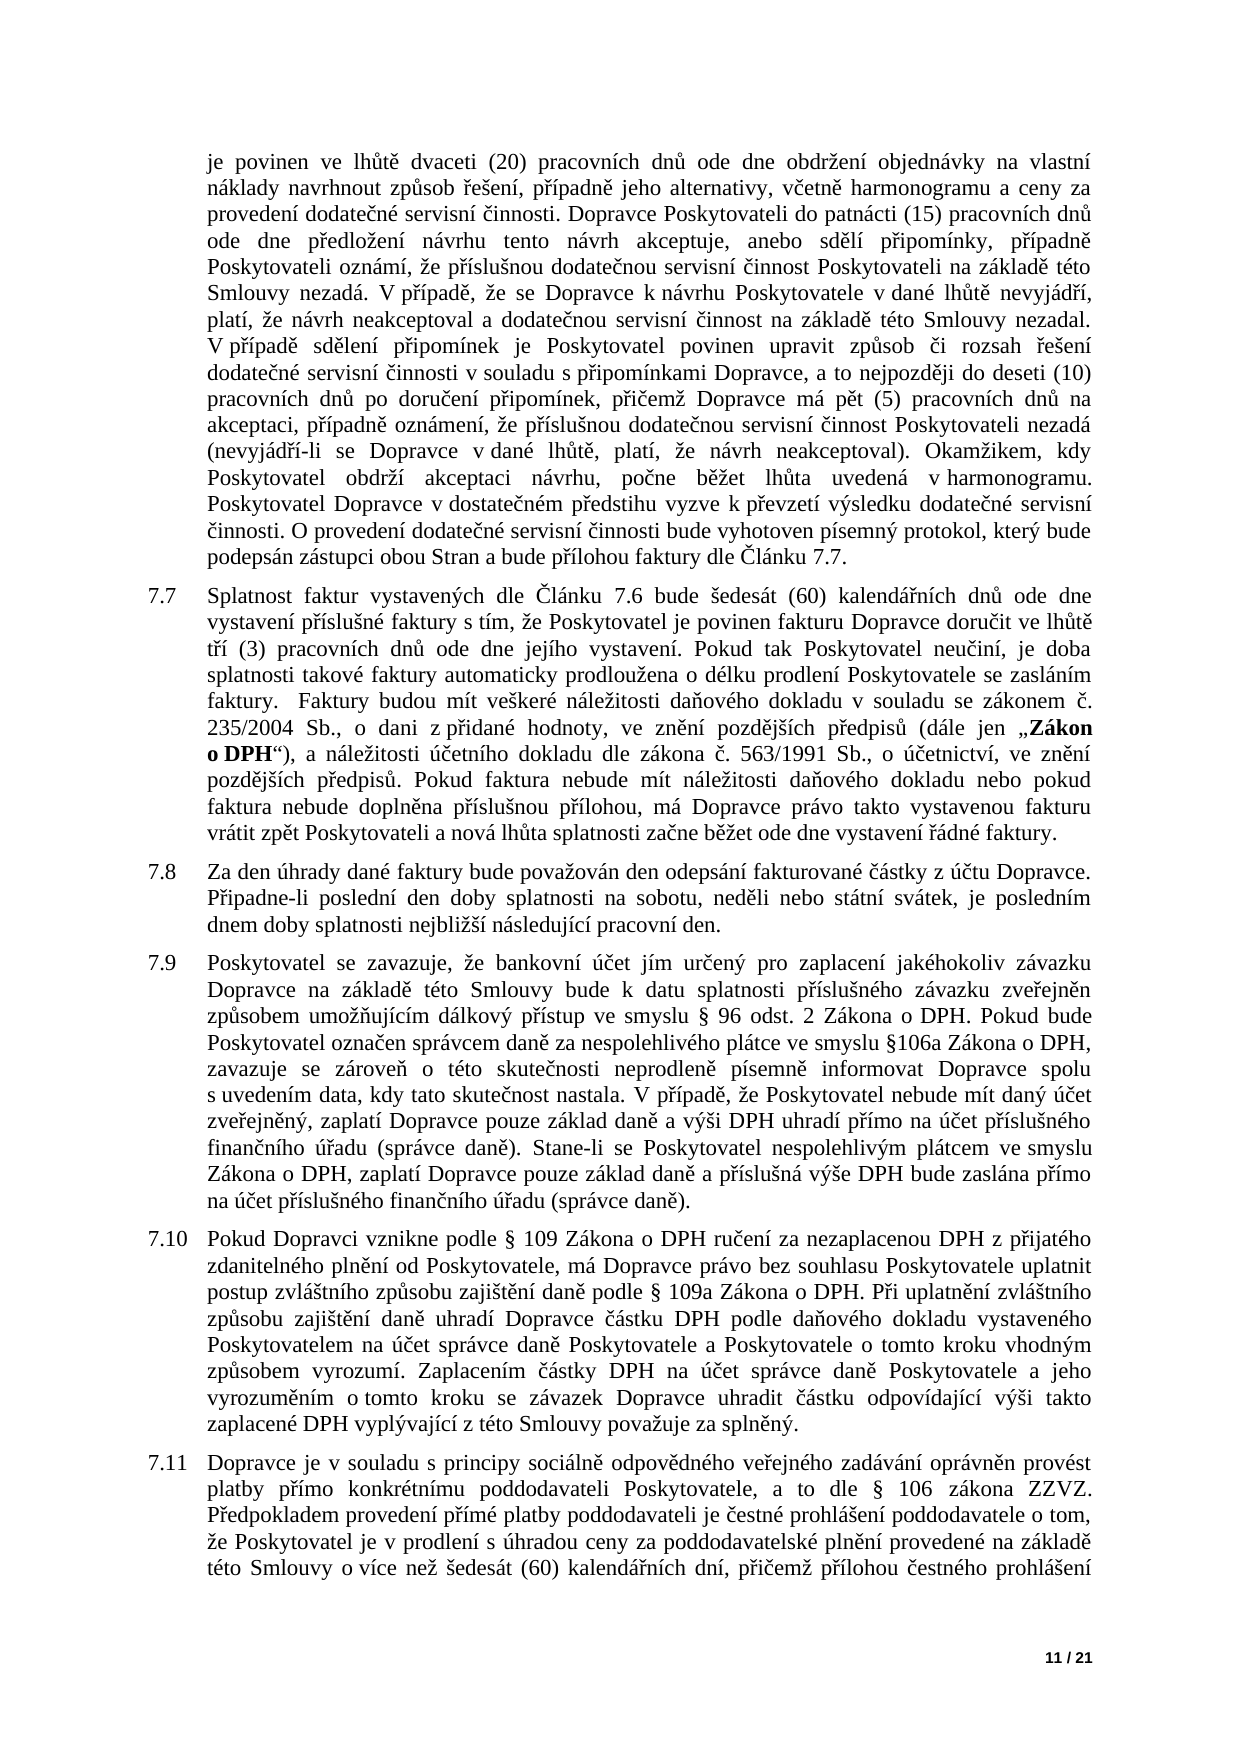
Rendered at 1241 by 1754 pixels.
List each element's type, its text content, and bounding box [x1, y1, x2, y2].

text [148, 1449, 1092, 1581]
text Za den úhrady dané faktury bude považován den odepsání fakturované částky z účtu Dopravce. Připadne-li poslední den doby splatnosti na sobotu, neděli nebo státní svátek, je posledním dnem doby splatnosti nejbližší následující pracovní den. [148, 858, 1092, 937]
text Poskytovatel se zavazuje, že bankovní účet jím určený pro zaplacení jakéhokoliv závazku Dopravce na základě této Smlouvy bude k datu splatnosti příslušného závazku zveřejněn způsobem umožňujícím dálkový přístup ve smyslu § 96 odst. 2 Zákona o DPH. Pokud bude Poskytovatel označen správcem daně za nespolehlivého plátce ve smyslu §106a Zákona o DPH, zavazuje se zároveň o této skutečnosti neprodleně písemně informovat Dopravce spolu s uvedením data, kdy tato skutečnost nastala. V případě, že Poskytovatel nebude mít daný účet zveřejněný, zaplatí Dopravce pouze základ daně a výši DPH uhradí přímo na účet příslušného finančního úřadu (správce daně). Stane-li se Poskytovatel nespolehlivým plátcem ve smyslu Zákona o DPH, zaplatí Dopravce pouze základ daně a příslušná výše DPH bude zaslána přímo na účet příslušného finančního úřadu (správce daně). [148, 949, 1092, 1213]
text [148, 148, 1092, 569]
text Pokud Dopravci vznikne podle § 109 Zákona o DPH ručení za nezaplacenou DPH z přijatého zdanitelného plnění od Poskytovatele, má Dopravce právo bez souhlasu Poskytovatele uplatnit postup zvláštního způsobu zajištění daně podle § 109a Zákona o DPH. Při uplatnění zvláštního způsobu zajištění daně uhradí Dopravce částku DPH podle daňového dokladu vystaveného Poskytovatelem na účet správce daně Poskytovatele a Poskytovatele o tomto kroku vhodným způsobem vyrozumí. Zaplacením částky DPH na účet správce daně Poskytovatele a jeho vyrozuměním o tomto kroku se závazek Dopravce uhradit částku odpovídající výši takto zaplacené DPH vyplývající z této Smlouvy považuje za splněný. [148, 1226, 1092, 1436]
text Splatnost faktur vystavených dle Článku 7.6 bude šedesát (60) kalendářních dnů ode dne vystavení příslušné faktury s tím, že Poskytovatel je povinen fakturu Dopravce doručit ve lhůtě tří (3) pracovních dnů ode dne jejího vystavení. Pokud tak Poskytovatel neučiní, je doba splatnosti takové faktury automaticky prodloužena o délku prodlení Poskytovatele se zasláním faktury. Faktury budou mít veškeré náležitosti daňového dokladu v souladu se zákonem č. 235/2004 Sb., o dani z přidané hodnoty, ve znění pozdějších předpisů (dále jen „Zákon o DPH“), a náležitosti účetního dokladu dle zákona č. 563/1991 Sb., o účetnictví, ve znění pozdějších předpisů. Pokud faktura nebude mít náležitosti daňového dokladu nebo pokud faktura nebude doplněna příslušnou přílohou, má Dopravce právo takto vystavenou fakturu vrátit zpět Poskytovateli a nová lhůta splatnosti začne běžet ode dne vystavení řádné faktury. [148, 582, 1092, 845]
